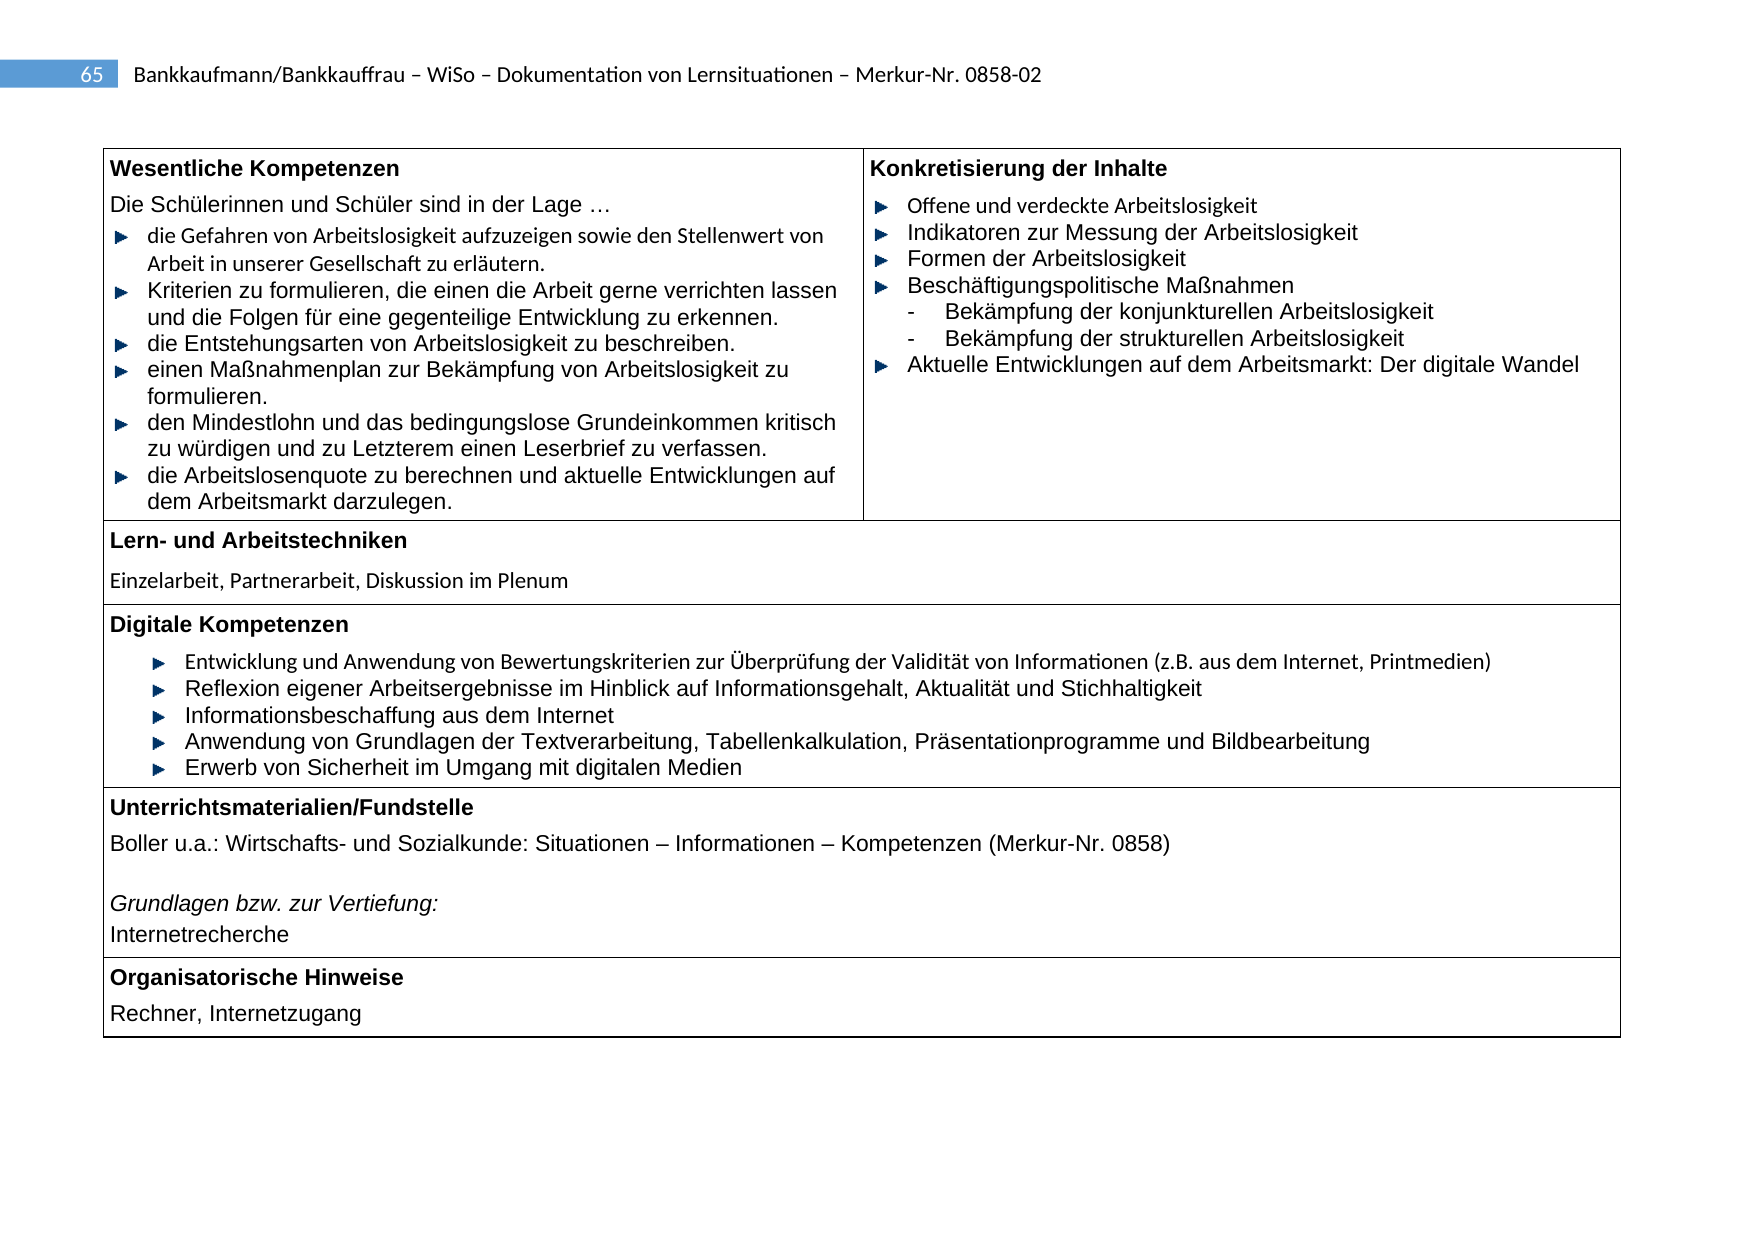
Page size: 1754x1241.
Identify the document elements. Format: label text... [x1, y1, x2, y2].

picture [110, 361, 128, 378]
picture [870, 224, 888, 241]
picture [110, 414, 128, 431]
table_cell Digitale Kompetenzen [104, 605, 1620, 787]
table_cell Lern- und Arbeitstechniken [104, 521, 1620, 604]
picture [870, 196, 888, 214]
table_cell Organisatorische Hinweise Rechner, Internetzugang [104, 958, 1620, 1036]
picture [110, 282, 128, 299]
picture [148, 706, 165, 724]
table_cell Wesentliche Kompetenzen Die Schülerinnen und Schüler sind in der Lage … [104, 149, 863, 520]
table_cell Unterrichtsmaterialien/Fundstelle Boller u.a.: Wirtschafts- und Sozialkunde: Situationen – Informationen – Kompetenzen (Merkur-Nr. 0858) Grundlagen bzw. zur Vertiefung: Internetrecherche [104, 788, 1620, 957]
picture [870, 276, 888, 294]
picture [870, 250, 888, 267]
picture [148, 759, 165, 776]
table_cell Konkretisierung der Inhalte [864, 149, 1620, 520]
picture [870, 355, 888, 373]
picture [148, 680, 165, 697]
picture [110, 466, 128, 484]
picture [148, 653, 165, 670]
picture [148, 732, 165, 750]
picture [110, 334, 128, 352]
picture [110, 226, 128, 244]
